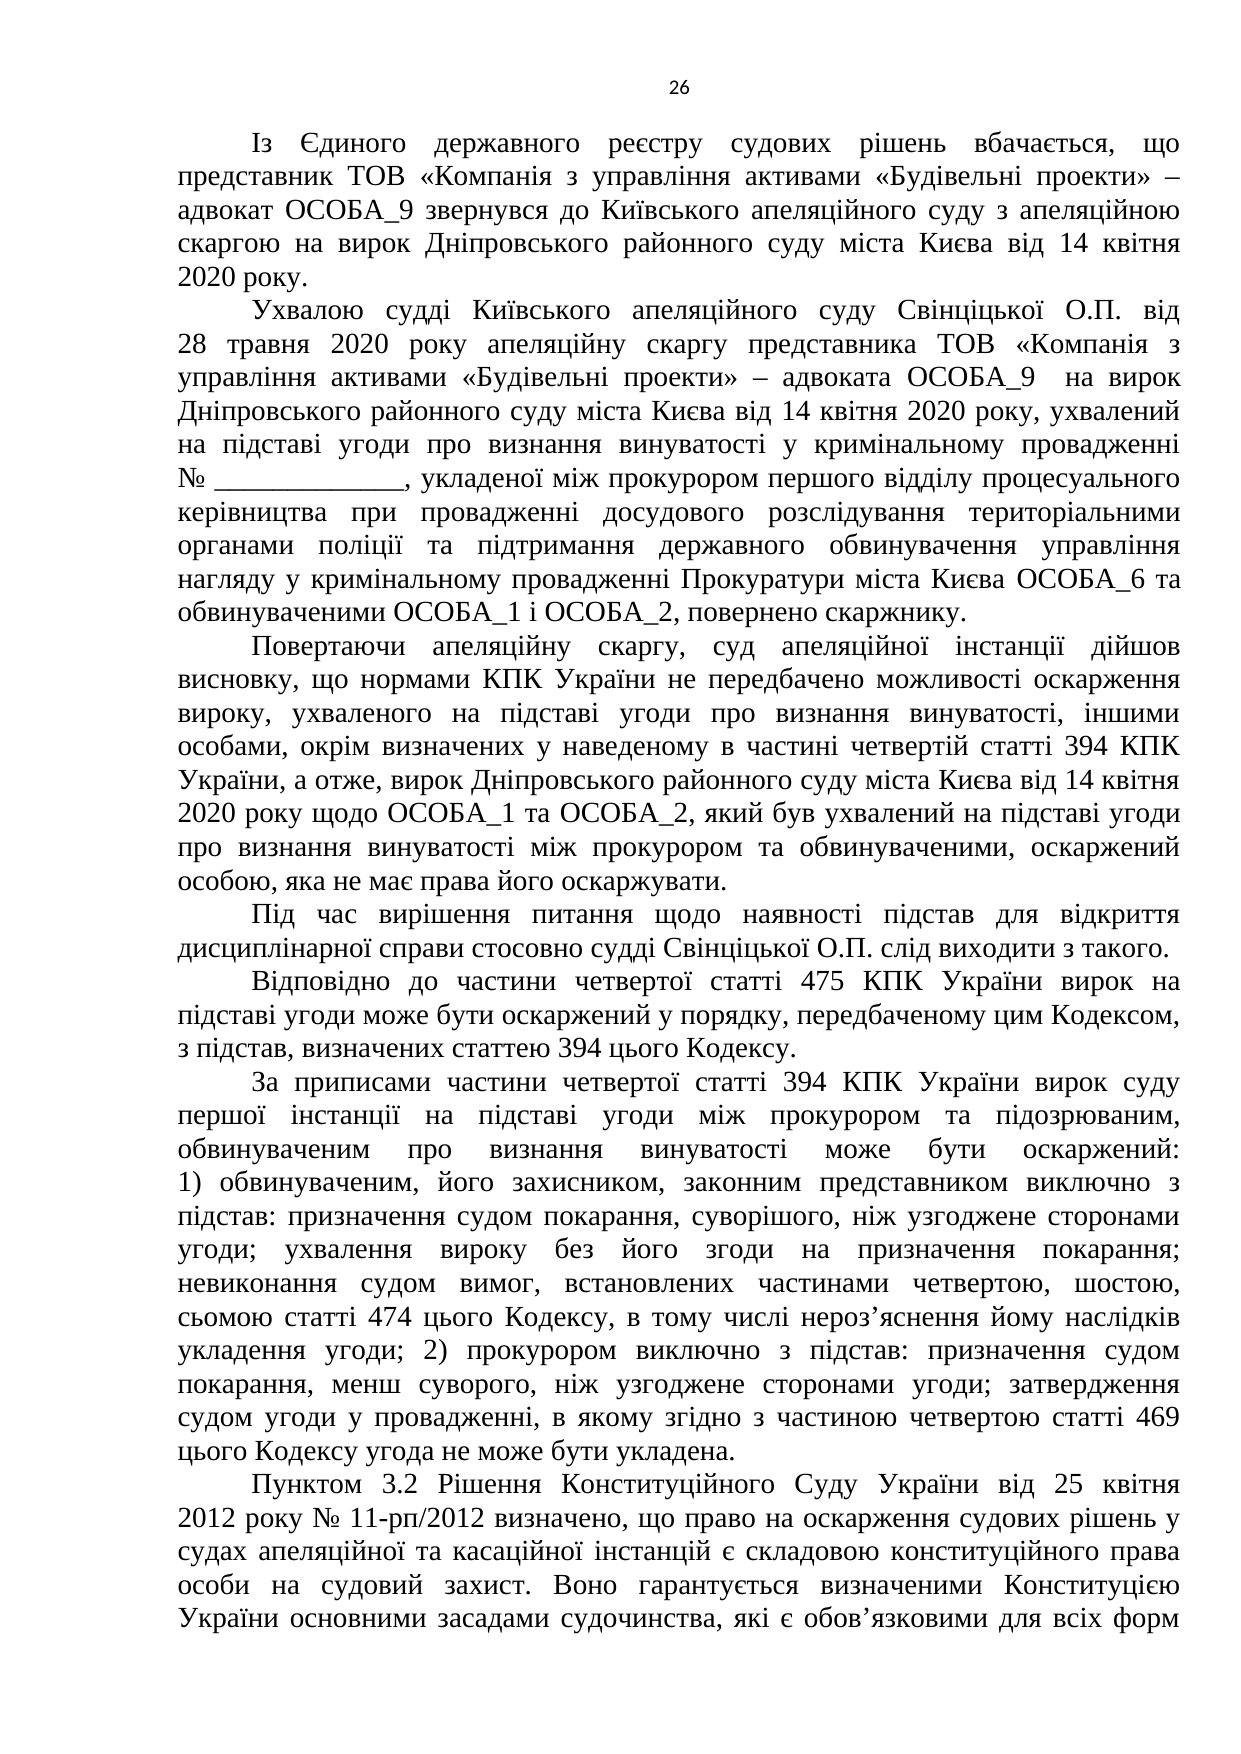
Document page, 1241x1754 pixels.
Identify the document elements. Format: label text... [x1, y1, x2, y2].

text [177, 1466, 1181, 1634]
text Ухвалою судді Київського апеляційного суду Свінціцької О.П. від 28 травня 2020 року апеляційну скаргу представника ТОВ «Компанія з управління активами «Будівельні проекти» – адвоката ОСОБА_9 на вирок Дніпровського районного суду міста Києва від 14 квітня 2020 року, ухвалений на підставі угоди про визнання винуватості у кримінальному провадженні № _____________, укладеної між прокурором першого відділу процесуального керівництва при провадженні досудового розслідування територіальними органами поліції та підтримання державного обвинувачення управління нагляду у кримінальному провадженні Прокуратури міста Києва ОСОБА_6 та обвинуваченими ОСОБА_1 і ОСОБА_2, повернено скаржнику. [177, 292, 1181, 628]
text Відповідно до частини четвертої статті 475 КПК України вирок на підставі угоди може бути оскаржений у порядку, передбаченому цим Кодексом, з підстав, визначених статтею 394 цього Кодексу. [177, 963, 1181, 1064]
text Під час вирішення питання щодо наявності підстав для відкриття дисциплінарної справи стосовно судді Свінціцької О.П. слід виходити з такого. [177, 896, 1181, 963]
text Повертаючи апеляційну скаргу, суд апеляційної інстанції дійшов висновку, що нормами КПК України не передбачено можливості оскарження вироку, ухваленого на підставі угоди про визнання винуватості, іншими особами, окрім визначених у наведеному в частині четвертій статті 394 КПК України, а отже, вирок Дніпровського районного суду міста Києва від 14 квітня 2020 року щодо ОСОБА_1 та ОСОБА_2, який був ухвалений на підставі угоди про визнання винуватості між прокурором та обвинуваченими, оскаржений особою, яка не має права його оскаржувати. [177, 628, 1181, 896]
text Із Єдиного державного реєстру судових рішень вбачається, що представник ТОВ «Компанія з управління активами «Будівельні проекти» – адвокат ОСОБА_9 звернувся до Київського апеляційного суду з апеляційною скаргою на вирок Дніпровського районного суду міста Києва від 14 квітня 2020 року. [177, 125, 1181, 292]
text За приписами частини четвертої статті 394 КПК України вирок суду першої інстанції на підставі угоди між прокурором та підозрюваним, обвинуваченим про визнання винуватості може бути оскаржений: 1) обвинуваченим, його захисником, законним представником виключно з підстав: призначення судом покарання, суворішого, ніж узгоджене сторонами угоди; ухвалення вироку без його згоди на призначення покарання; невиконання судом вимог, встановлених частинами четвертою, шостою, сьомою статті 474 цього Кодексу, в тому числі нероз’яснення йому наслідків укладення угоди; 2) прокурором виключно з підстав: призначення судом покарання, менш суворого, ніж узгоджене сторонами угоди; затвердження судом угоди у провадженні, в якому згідно з частиною четвертою статті 469 цього Кодексу угода не може бути укладена. [177, 1064, 1181, 1466]
